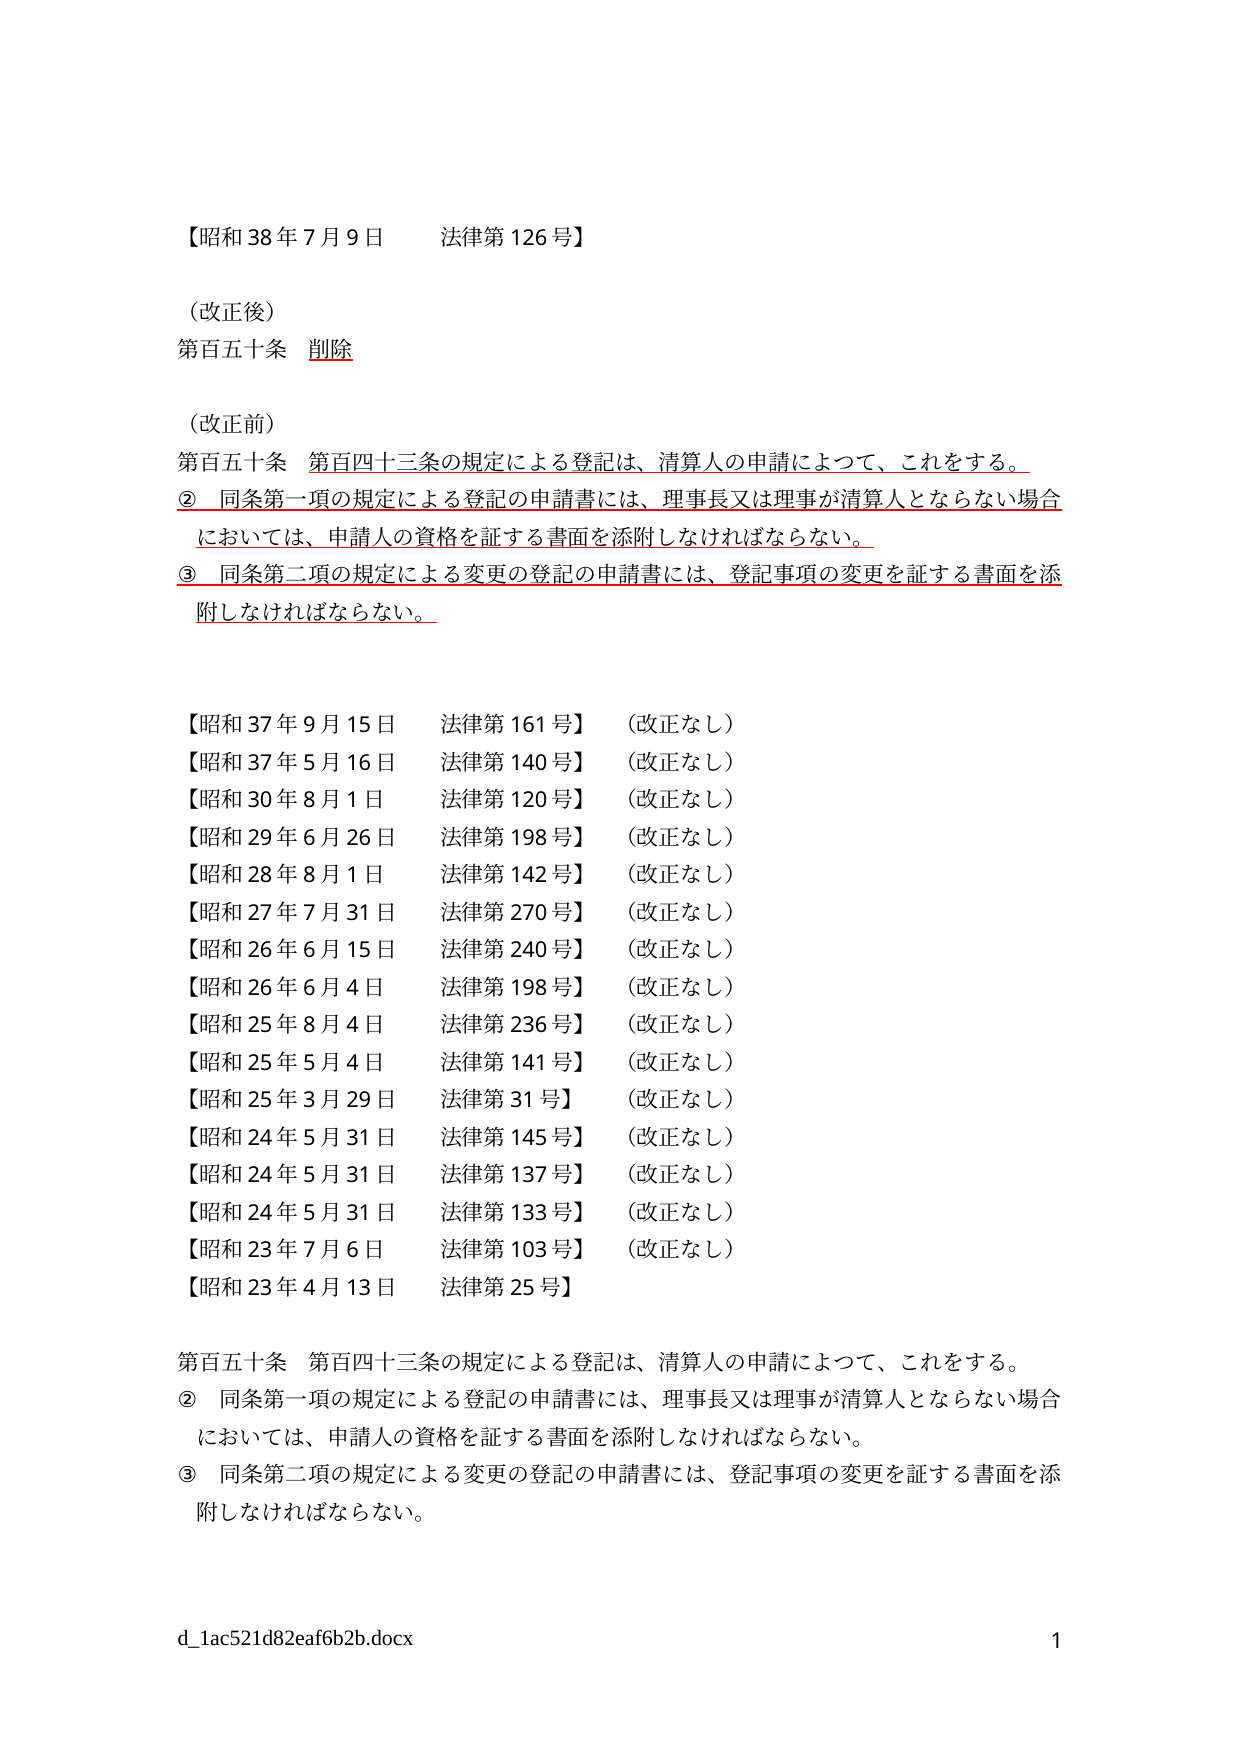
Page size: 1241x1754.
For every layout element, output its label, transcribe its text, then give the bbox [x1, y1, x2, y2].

text 【昭和30年8月1日 法律第120号】 （改正なし） [177, 779, 1063, 817]
text 【昭和28年8月1日 法律第142号】 （改正なし） [177, 854, 1063, 892]
text 【昭和37年9月15日 法律第161号】 （改正なし） [177, 704, 1063, 742]
text 【昭和26年6月4日 法律第198号】 （改正なし） [177, 967, 1063, 1004]
text 第百五十条 削除 [177, 329, 1063, 367]
text 【昭和37年5月16日 法律第140号】 （改正なし） [177, 742, 1063, 779]
text ② 同条第一項の規定による登記の申請書には、理事長又は理事が清算人とならない場合においては、申請人の資格を証する書面を添附しなければならない。 [177, 479, 1063, 554]
text （改正前） [177, 404, 1063, 442]
text 【昭和38年7月9日 法律第126号】 [177, 217, 1063, 254]
text 【昭和25年8月4日 法律第236号】 （改正なし） [177, 1004, 1063, 1042]
text 【昭和25年5月4日 法律第141号】 （改正なし） [177, 1042, 1063, 1079]
text ② 同条第一項の規定による登記の申請書には、理事長又は理事が清算人とならない場合においては、申請人の資格を証する書面を添附しなければならない。 [177, 1379, 1063, 1454]
text 【昭和27年7月31日 法律第270号】 （改正なし） [177, 892, 1063, 929]
text （改正後） [177, 292, 1063, 329]
text 【昭和23年7月6日 法律第103号】 （改正なし） [177, 1229, 1063, 1267]
text ③ 同条第二項の規定による変更の登記の申請書には、登記事項の変更を証する書面を添附しなければならない。 [177, 1454, 1063, 1529]
text 【昭和26年6月15日 法律第240号】 （改正なし） [177, 929, 1063, 967]
text 第百五十条 第百四十三条の規定による登記は、清算人の申請によつて、これをする。 [177, 442, 1063, 479]
text 【昭和24年5月31日 法律第133号】 （改正なし） [177, 1192, 1063, 1229]
text 【昭和24年5月31日 法律第145号】 （改正なし） [177, 1117, 1063, 1154]
text 【昭和23年4月13日 法律第25号】 [177, 1267, 1063, 1304]
text 【昭和24年5月31日 法律第137号】 （改正なし） [177, 1154, 1063, 1192]
text 第百五十条 第百四十三条の規定による登記は、清算人の申請によつて、これをする。 [177, 1342, 1063, 1379]
text 【昭和29年6月26日 法律第198号】 （改正なし） [177, 817, 1063, 854]
text 【昭和25年3月29日 法律第31号】 （改正なし） [177, 1079, 1063, 1117]
text ③ 同条第二項の規定による変更の登記の申請書には、登記事項の変更を証する書面を添附しなければならない。 [177, 554, 1063, 629]
